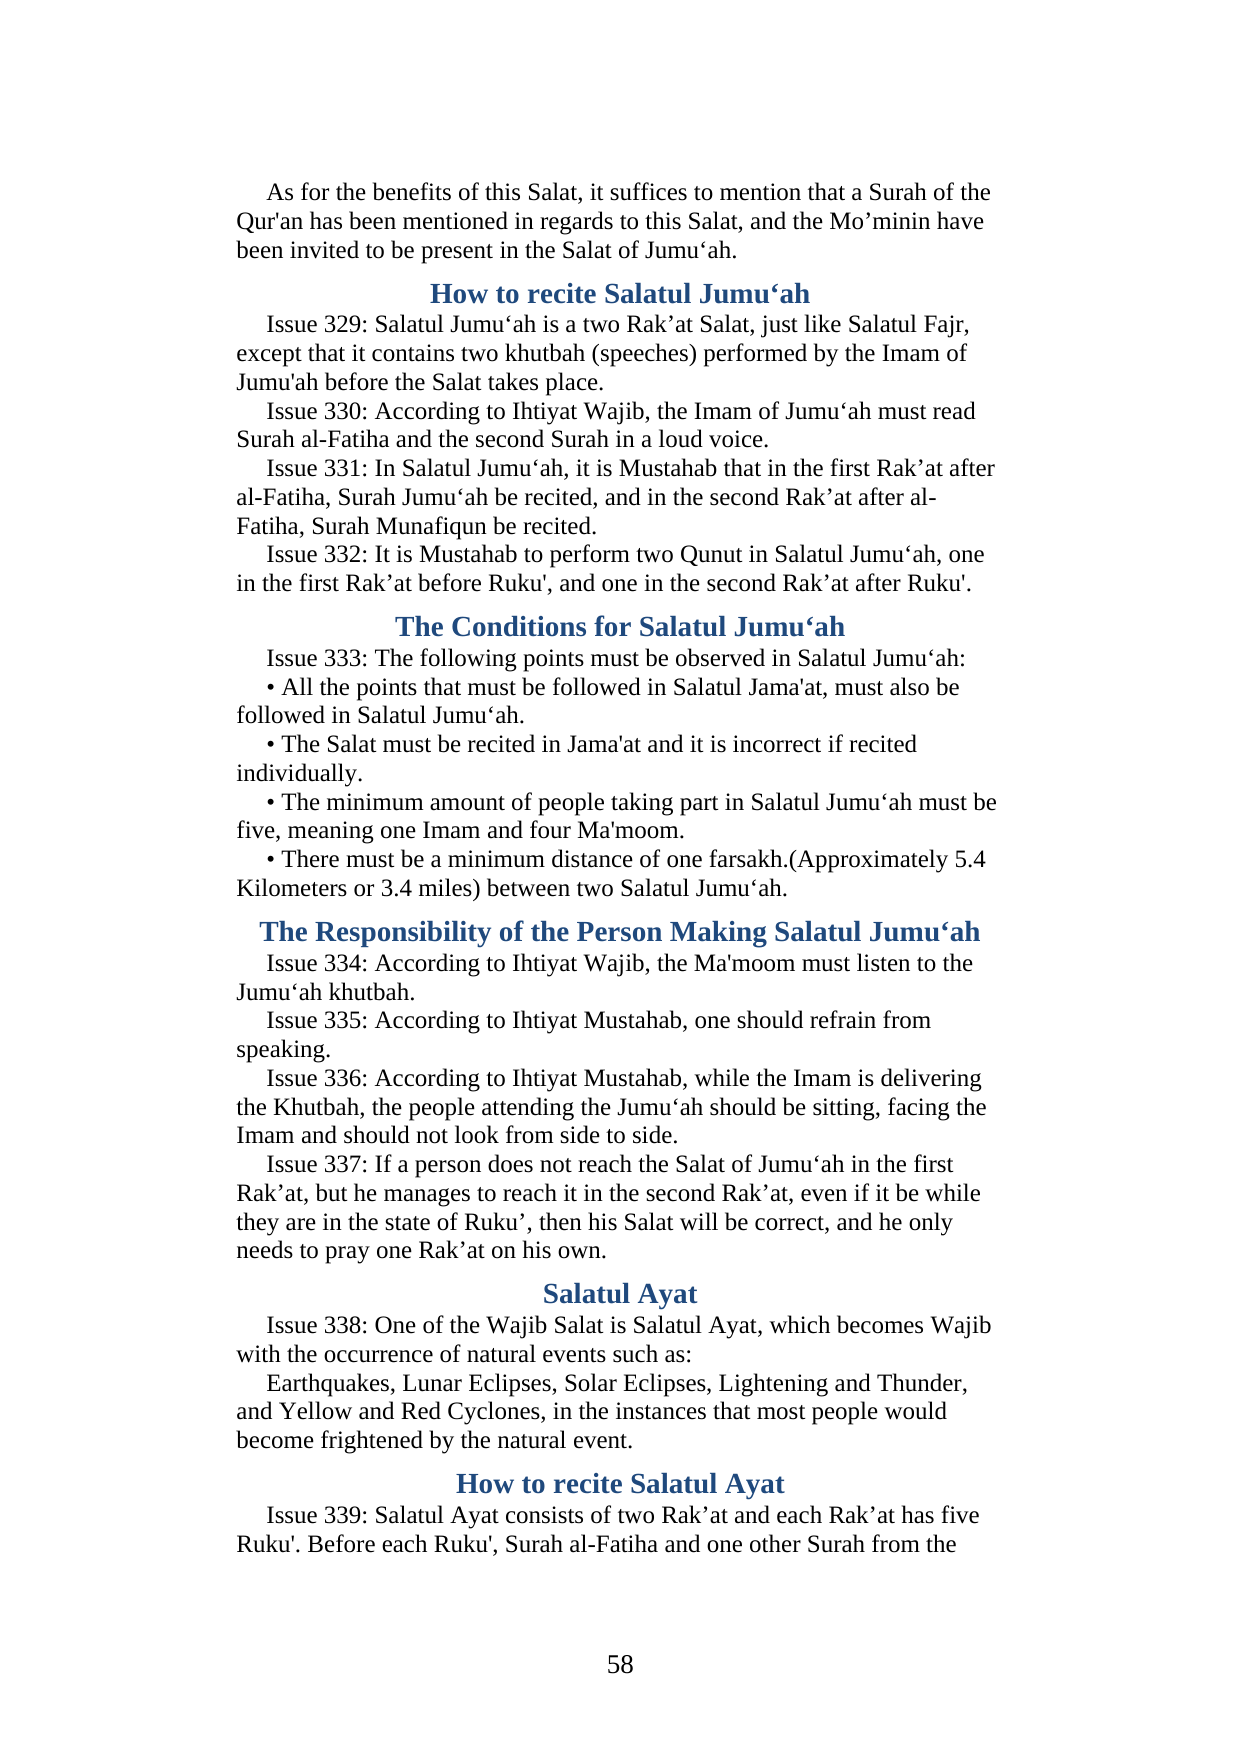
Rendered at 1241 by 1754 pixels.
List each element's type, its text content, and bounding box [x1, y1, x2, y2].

text Issue 330: According to Ihtiyat Wajib, the Imam of Jumu‘ah must read Surah al-Fatiha and the second Surah in a loud voice. [236, 396, 1004, 453]
text • The minimum amount of people taking part in Salatul Jumu‘ah must be five, meaning one Imam and four Ma'moom. [236, 787, 1004, 844]
subtitle The Responsibility of the Person Making Salatul Jumu‘ah [236, 914, 1004, 948]
text Earthquakes, Lunar Eclipses, Solar Eclipses, Lightening and Thunder, and Yellow and Red Cyclones, in the instances that most people would become frightened by the natural event. [236, 1368, 1004, 1454]
text Issue 333: The following points must be observed in Salatul Jumu‘ah: [236, 643, 1004, 672]
subtitle How to recite Salatul Ayat [236, 1466, 1004, 1500]
text Issue 329: Salatul Jumu‘ah is a two Rak’at Salat, just like Salatul Fajr, except that it contains two khutbah (speeches) performed by the Imam of Jumu'ah before the Salat takes place. [236, 309, 1004, 396]
text Issue 337: If a person does not reach the Salat of Jumu‘ah in the first Rak’at, but he manages to reach it in the second Rak’at, even if it be while they are in the state of Ruku’, then his Salat will be correct, and he only needs to pray one Rak’at on his own. [236, 1149, 1004, 1264]
text • The Salat must be recited in Jama'at and it is incorrect if recited individually. [236, 729, 1004, 787]
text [236, 1500, 1004, 1557]
subtitle How to recite Salatul Jumu‘ah [236, 276, 1004, 309]
text Issue 332: It is Mustahab to perform two Qunut in Salatul Jumu‘ah, one in the first Rak’at before Ruku', and one in the second Rak’at after Ruku'. [236, 539, 1004, 597]
text • All the points that must be followed in Salatul Jama'at, must also be followed in Salatul Jumu‘ah. [236, 672, 1004, 729]
text Issue 331: In Salatul Jumu‘ah, it is Mustahab that in the first Rak’at after al-Fatiha, Surah Jumu‘ah be recited, and in the second Rak’at after al-Fatiha, Surah Munafiqun be recited. [236, 453, 1004, 539]
subtitle Salatul Ayat [236, 1277, 1004, 1310]
text Issue 338: One of the Wajib Salat is Salatul Ayat, which becomes Wajib with the occurrence of natural events such as: [236, 1310, 1004, 1368]
text As for the benefits of this Salat, it suffices to mention that a Surah of the Qur'an has been mentioned in regards to this Salat, and the Mo’minin have been invited to be present in the Salat of Jumu‘ah. [236, 177, 1004, 263]
subtitle The Conditions for Salatul Jumu‘ah [236, 609, 1004, 643]
text Issue 336: According to Ihtiyat Mustahab, while the Imam is delivering the Khutbah, the people attending the Jumu‘ah should be sitting, facing the Imam and should not look from side to side. [236, 1063, 1004, 1149]
text Issue 334: According to Ihtiyat Wajib, the Ma'moom must listen to the Jumu‘ah khutbah. [236, 948, 1004, 1005]
text • There must be a minimum distance of one farsakh.(Approximately 5.4 Kilometers or 3.4 miles) between two Salatul Jumu‘ah. [236, 844, 1004, 902]
text Issue 335: According to Ihtiyat Mustahab, one should refrain from speaking. [236, 1005, 1004, 1063]
